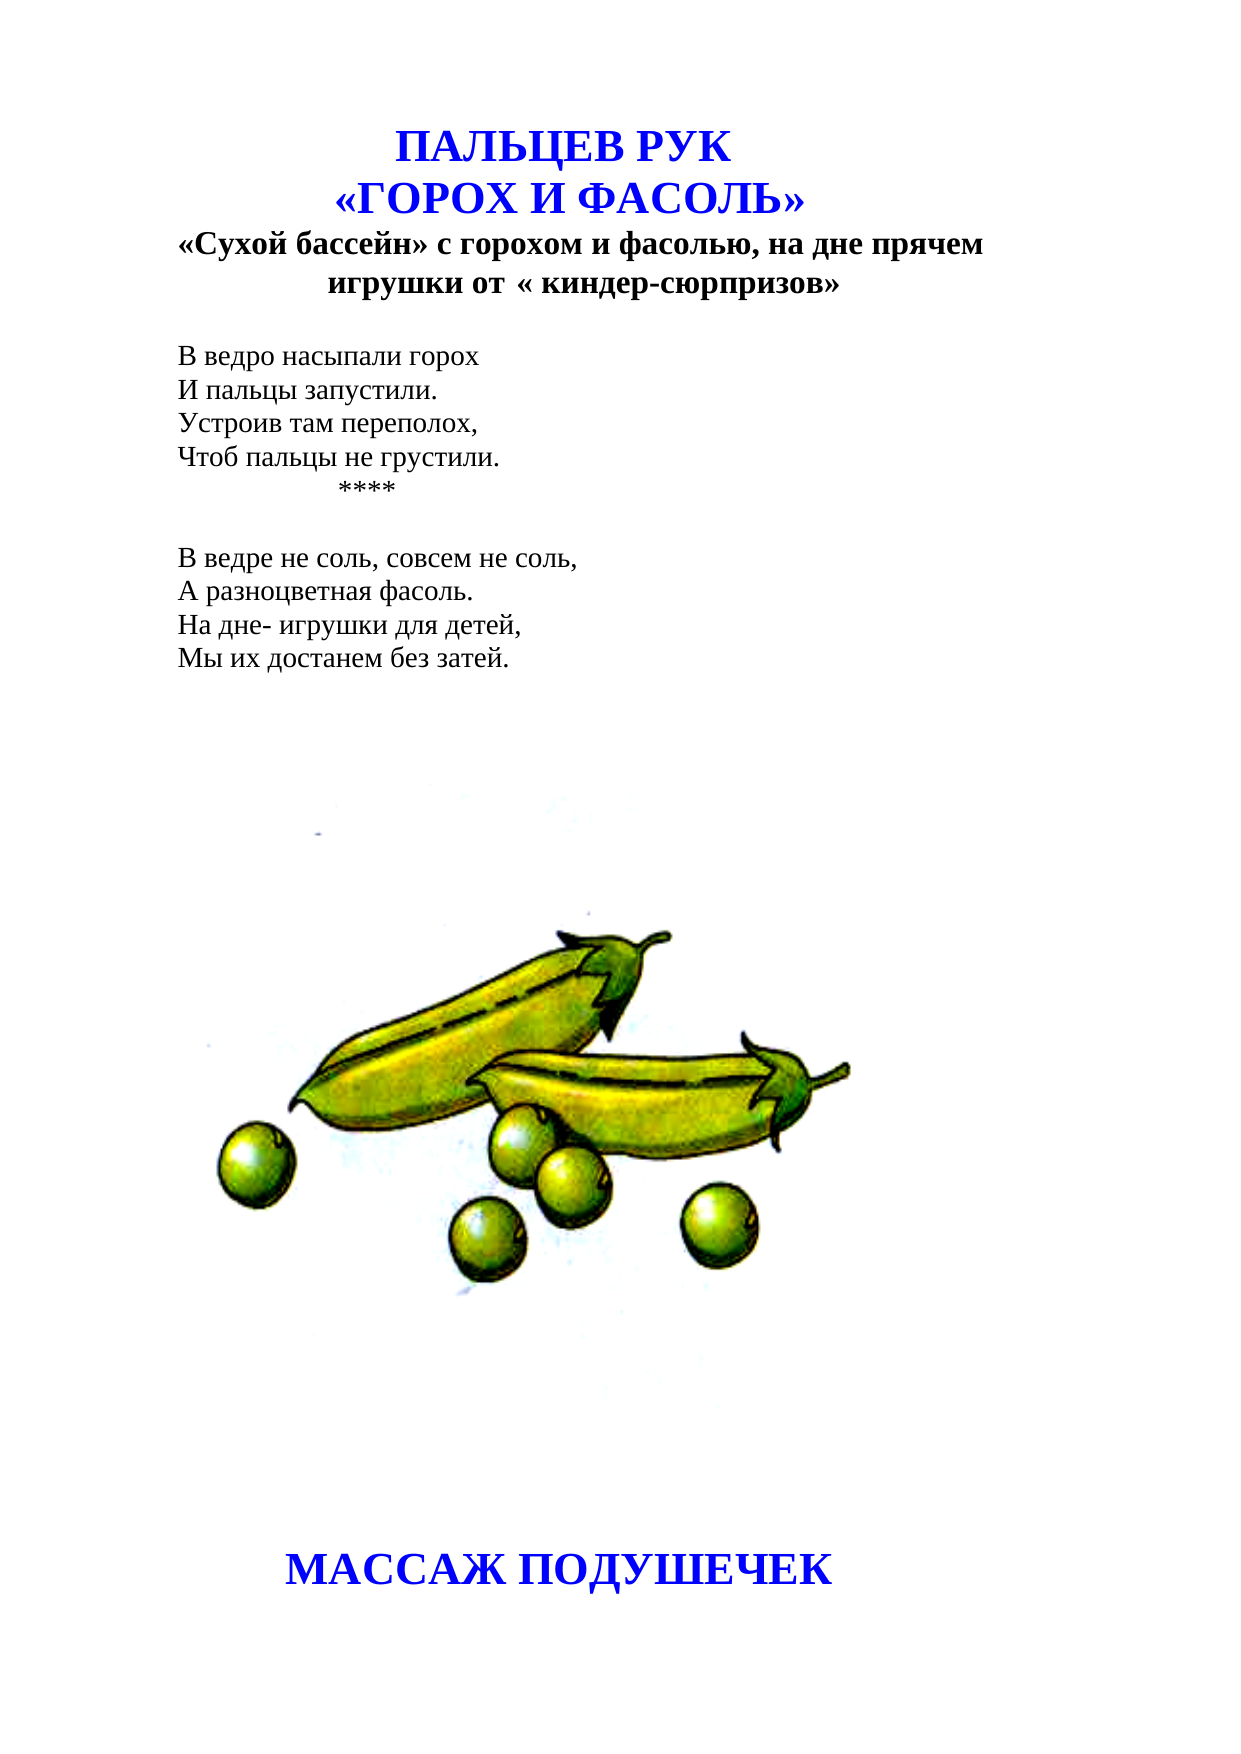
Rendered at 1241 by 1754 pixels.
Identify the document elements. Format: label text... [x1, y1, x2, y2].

text И пальцы запустили. [177, 372, 1152, 406]
text игрушки от « киндер-сюрпризов» [177, 262, 1152, 300]
text Мы их достанем без затей. [177, 640, 1152, 674]
text А разноцветная фасоль. [177, 573, 1152, 607]
text «Сухой бассейн» с горохом и фасолью, на дне прячем [177, 223, 1152, 262]
text ПАЛЬЦЕВ РУК [177, 118, 1152, 171]
text Устроив там переполох, [177, 406, 1152, 439]
text На дне- игрушки для детей, [177, 607, 1152, 640]
text **** [177, 473, 1152, 506]
text «ГОРОХ И ФАСОЛЬ» [177, 171, 1152, 223]
text МАССАЖ ПОДУШЕЧЕК [177, 1542, 1152, 1594]
text В ведро насыпали горох [177, 338, 1152, 372]
text Чтоб пальцы не грустили. [177, 439, 1152, 473]
text В ведре не соль, совсем не соль, [177, 540, 1152, 573]
